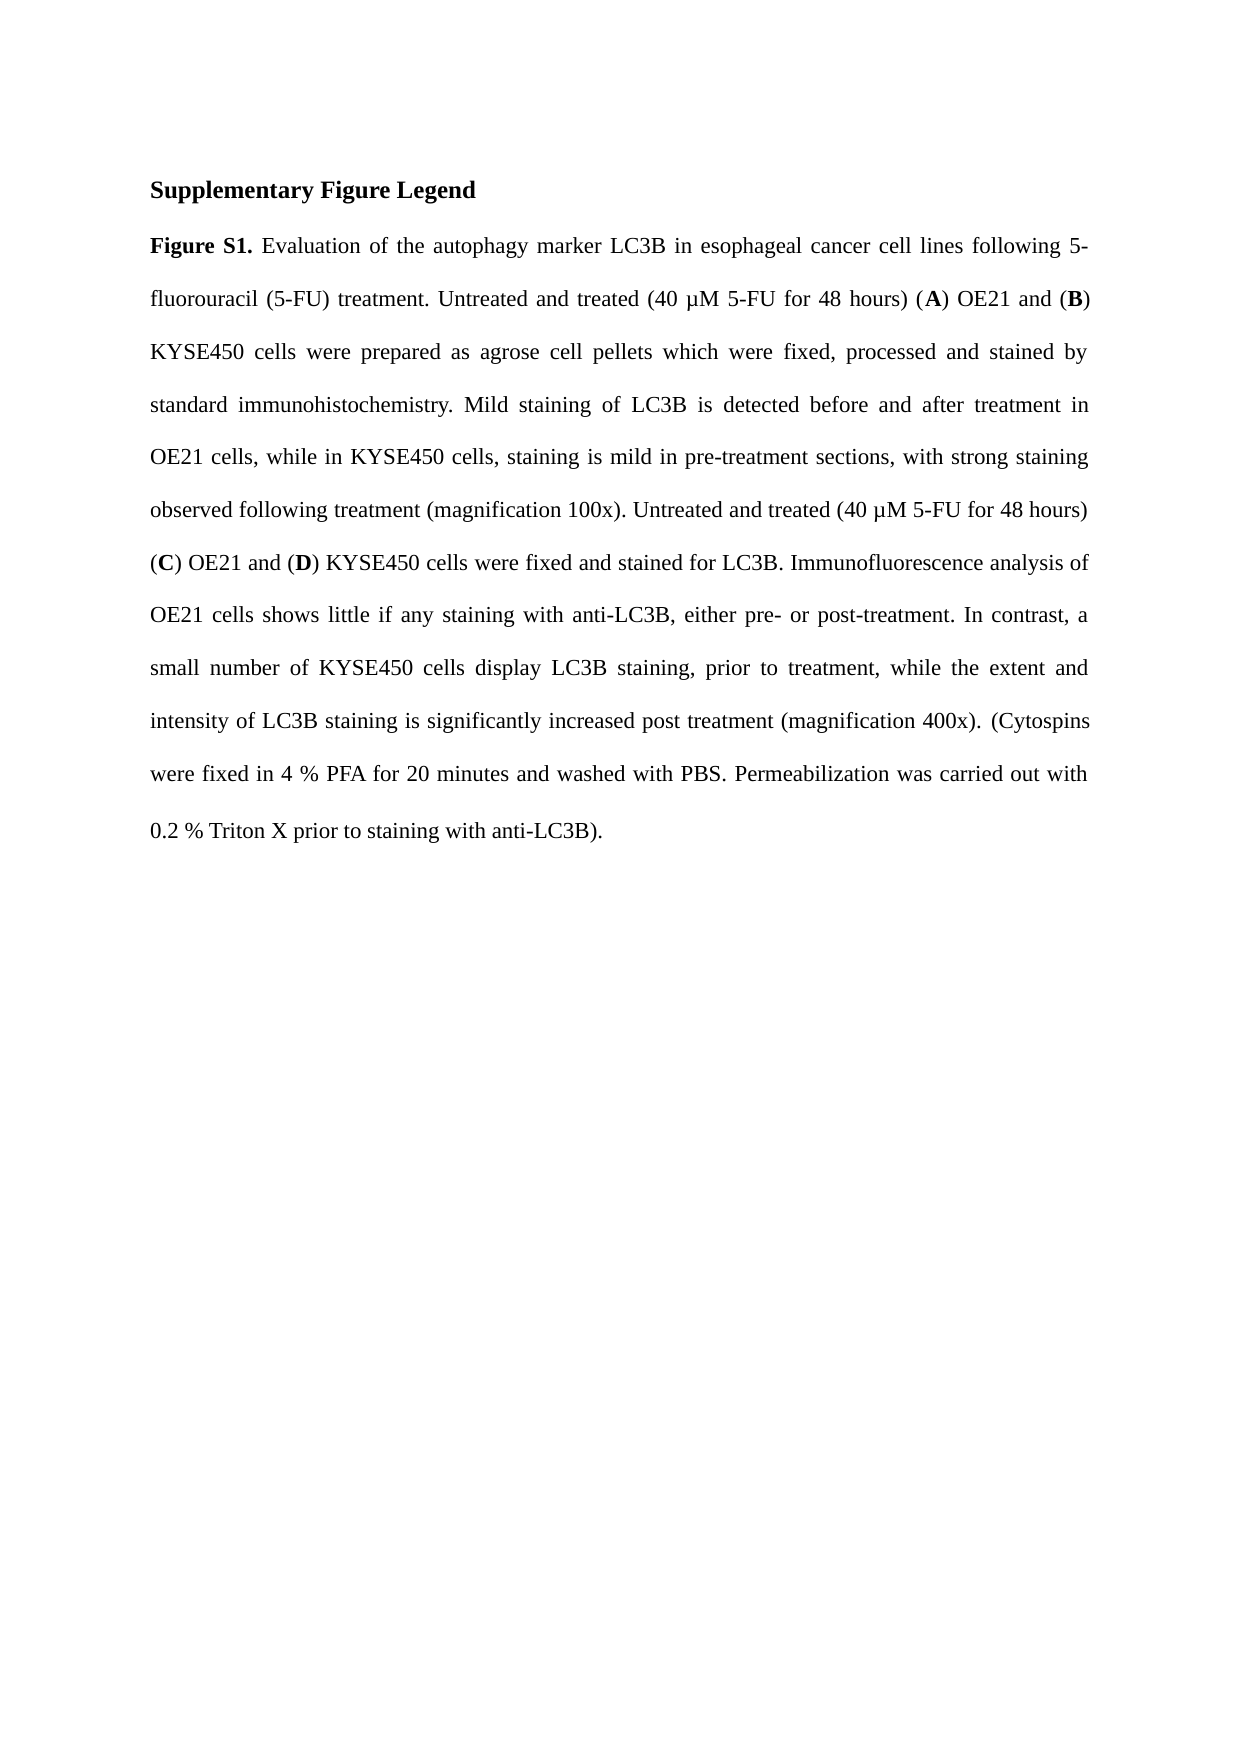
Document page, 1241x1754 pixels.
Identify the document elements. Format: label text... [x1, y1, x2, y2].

text Figure S1. Evaluation of the autophagy marker LC3B in esophageal cancer cell lines following 5-fluorouracil (5-FU) treatment. Untreated and treated (40 µM 5-FU for 48 hours) (A) OE21 and (B) KYSE450 cells were prepared as agrose cell pellets which were fixed, processed and stained by standard immunohistochemistry. Mild staining of LC3B is detected before and after treatment in OE21 cells, while in KYSE450 cells, staining is mild in pre-treatment sections, with strong staining observed following treatment (magnification 100x). Untreated and treated (40 µM 5-FU for 48 hours) (C) OE21 and (D) KYSE450 cells were fixed and stained for LC3B. Immunofluorescence analysis of OE21 cells shows little if any staining with anti-LC3B, either pre- or post-treatment. In contrast, a small number of KYSE450 cells display LC3B staining, prior to treatment, while the extent and intensity of LC3B staining is significantly increased post treatment (magnification 400x). (Cytospins were fixed in 4 % PFA for 20 minutes and washed with PBS. Permeabilization was carried out with 0.2 % Triton X prior to staining with anti-LC3B). [150, 232, 1090, 843]
text Supplementary Figure Legend [150, 175, 1090, 204]
